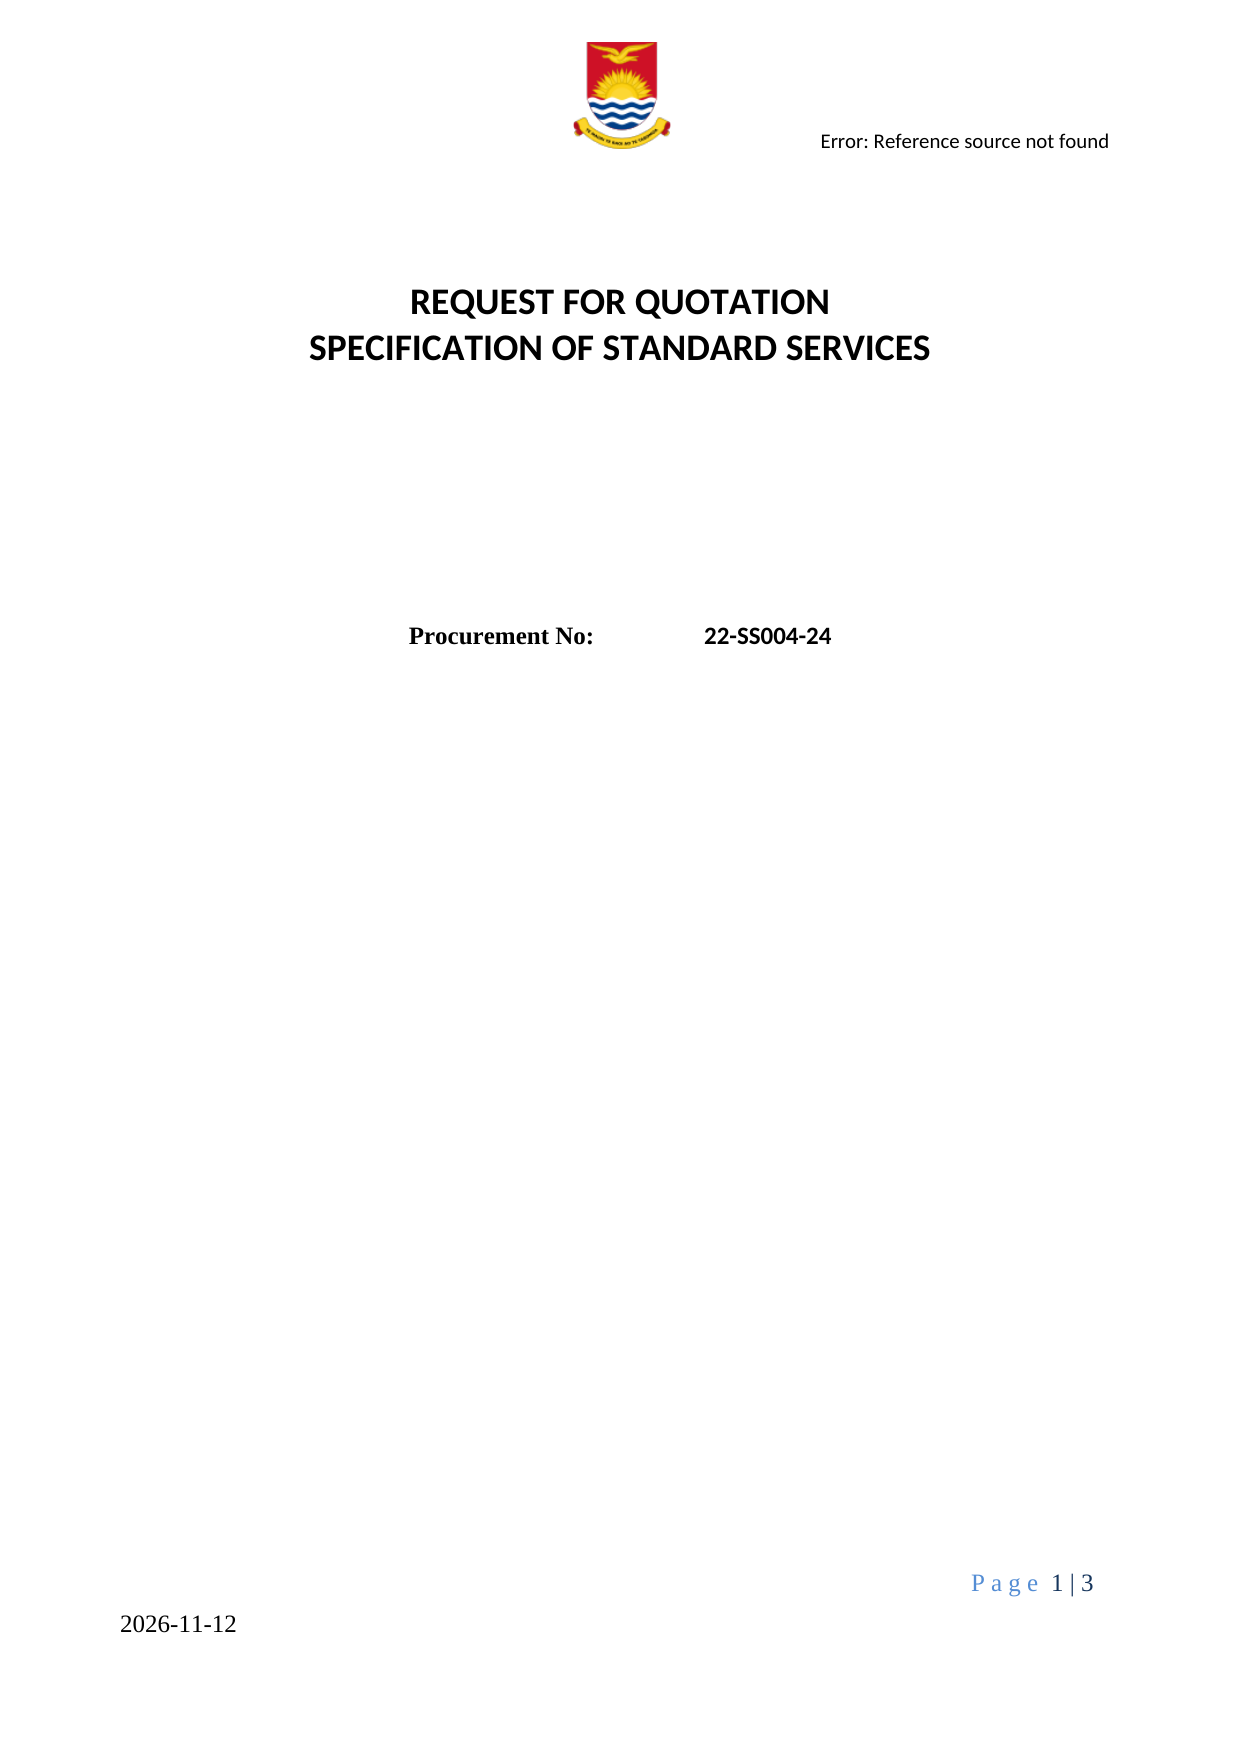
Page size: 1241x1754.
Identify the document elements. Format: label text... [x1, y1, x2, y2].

text Procurement No: 22-SS004-24 [120, 620, 1120, 651]
picture [573, 42, 671, 149]
text REQUEST FOR QUOTATION SPECIFICATION OF STANDARD SERVICES [120, 278, 1120, 370]
